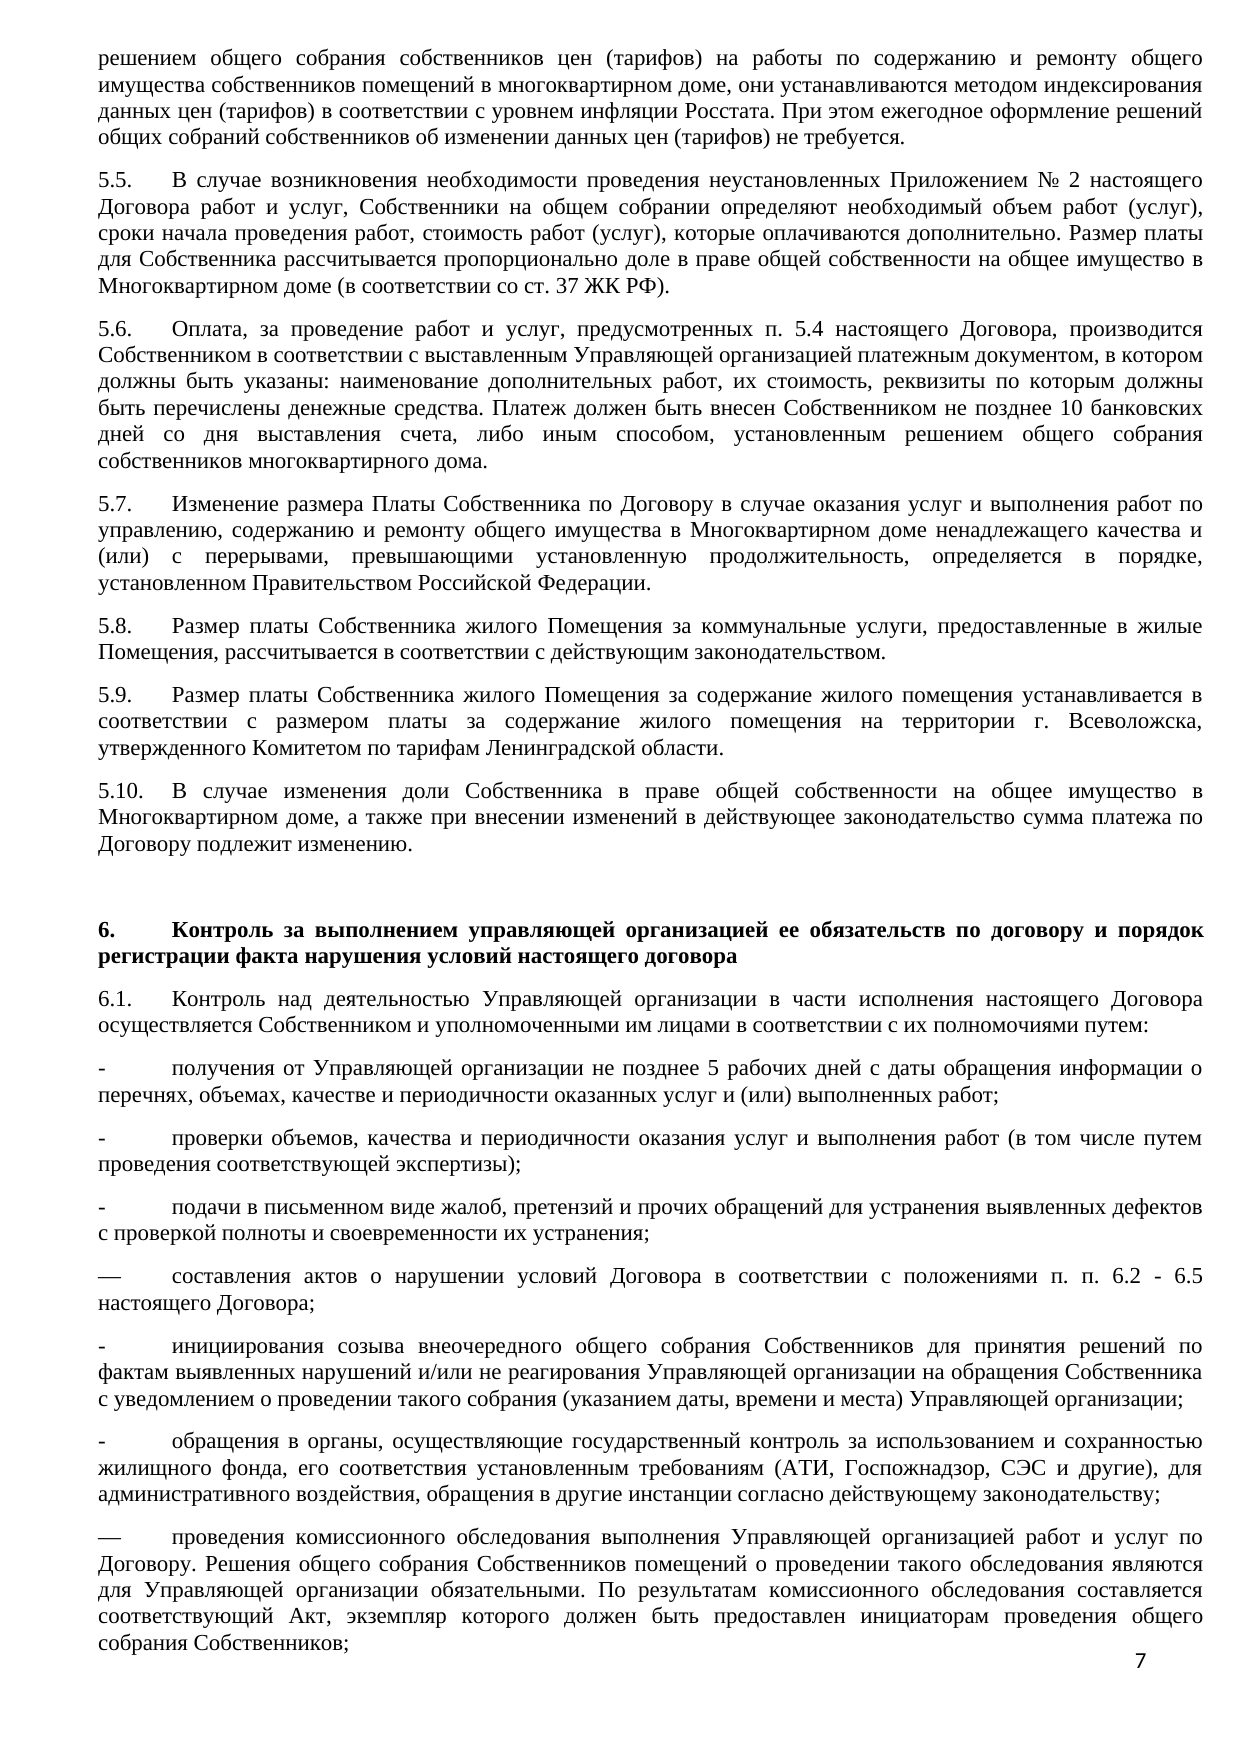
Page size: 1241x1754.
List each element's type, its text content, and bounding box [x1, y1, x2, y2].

text - получения от Управляющей организации не позднее 5 рабочих дней с даты обращения информации о перечнях, объемах, качестве и периодичности оказанных услуг и (или) выполненных работ; [98, 1054, 1205, 1107]
text 5.8. Размер платы Собственника жилого Помещения за коммунальные услуги, предоставленные в жилые Помещения, рассчитывается в соответствии с действующим законодательством. [98, 612, 1205, 664]
text 5.7. Изменение размера Платы Собственника по Договору в случае оказания услуг и выполнения работ по управлению, содержанию и ремонту общего имущества в Многоквартирном доме ненадлежащего качества и (или) с перерывами, превышающими установленную продолжительность, определяется в порядке, установленном Правительством Российской Федерации. [98, 490, 1205, 595]
text — составления актов о нарушении условий Договора в соответствии с положениями п. п. 6.2 - 6.5 настоящего Договора; [98, 1262, 1205, 1315]
text 6.1. Контроль над деятельностью Управляющей организации в части исполнения настоящего Договора осуществляется Собственником и уполномоченными им лицами в соответствии с их полномочиями путем: [98, 985, 1205, 1038]
text — проведения комиссионного обследования выполнения Управляющей организацией работ и услуг по Договору. Решения общего собрания Собственников помещений о проведении такого обследования являются для Управляющей организации обязательными. По результатам комиссионного обследования составляется соответствующий Акт, экземпляр которого должен быть предоставлен инициаторам проведения общего собрания Собственников; [98, 1523, 1205, 1655]
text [98, 44, 1205, 150]
text 5.9. Размер платы Собственника жилого Помещения за содержание жилого помещения устанавливается в соответствии с размером платы за содержание жилого помещения на территории г. Всеволожска, утвержденного Комитетом по тарифам Ленинградской области. [98, 681, 1205, 760]
text - проверки объемов, качества и периодичности оказания услуг и выполнения работ (в том числе путем проведения соответствующей экспертизы); [98, 1124, 1205, 1176]
text 6. Контроль за выполнением управляющей организацией ее обязательств по договору и порядок регистрации факта нарушения условий настоящего договора [98, 916, 1205, 968]
text - обращения в органы, осуществляющие государственный контроль за использованием и сохранностью жилищного фонда, его соответствия установленным требованиям (АТИ, Госпожнадзор, СЭС и другие), для административного воздействия, обращения в другие инстанции согласно действующему законодательству; [98, 1428, 1205, 1507]
text 5.5. В случае возникновения необходимости проведения неустановленных Приложением № 2 настоящего Договора работ и услуг, Собственники на общем собрании определяют необходимый объем работ (услуг), сроки начала проведения работ, стоимость работ (услуг), которые оплачиваются дополнительно. Размер платы для Собственника рассчитывается пропорционально доле в праве общей собственности на общее имущество в Многоквартирном доме (в соответствии со ст. 37 ЖК РФ). [98, 166, 1205, 298]
text 5.6. Оплата, за проведение работ и услуг, предусмотренных п. 5.4 настоящего Договора, производится Собственником в соответствии с выставленным Управляющей организацией платежным документом, в котором должны быть указаны: наименование дополнительных работ, их стоимость, реквизиты по которым должны быть перечислены денежные средства. Платеж должен быть внесен Собственником не позднее 10 банковских дней со дня выставления счета, либо иным способом, установленным решением общего собрания собственников многоквартирного дома. [98, 315, 1205, 473]
text - подачи в письменном виде жалоб, претензий и прочих обращений для устранения выявленных дефектов с проверкой полноты и своевременности их устранения; [98, 1193, 1205, 1246]
text 5.10. В случае изменения доли Собственника в праве общей собственности на общее имущество в Многоквартирном доме, а также при внесении изменений в действующее законодательство сумма платежа по Договору подлежит изменению. [98, 777, 1205, 856]
text - инициирования созыва внеочередного общего собрания Собственников для принятия решений по фактам выявленных нарушений и/или не реагирования Управляющей организации на обращения Собственника с уведомлением о проведении такого собрания (указанием даты, времени и места) Управляющей организации; [98, 1332, 1205, 1411]
